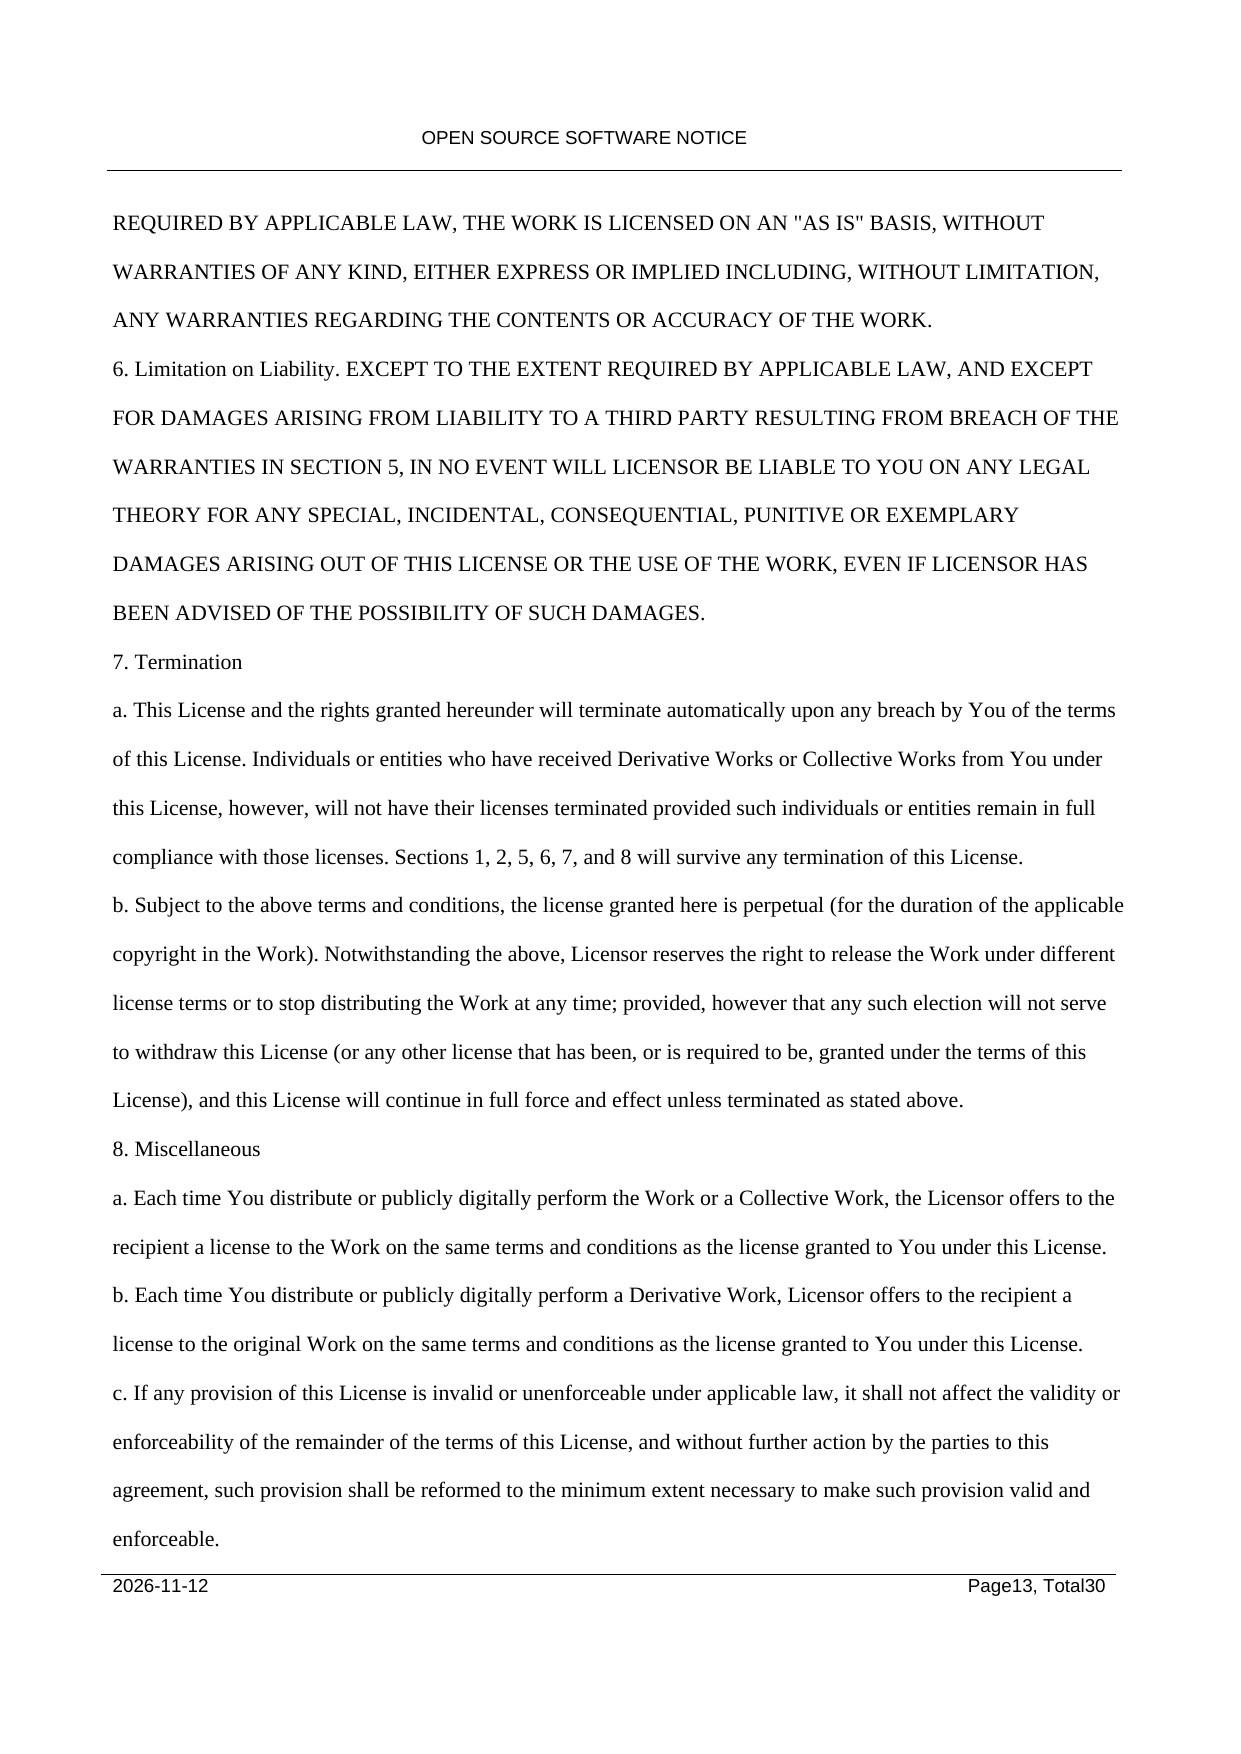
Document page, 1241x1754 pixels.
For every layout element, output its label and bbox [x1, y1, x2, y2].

text [112, 206, 1128, 1555]
